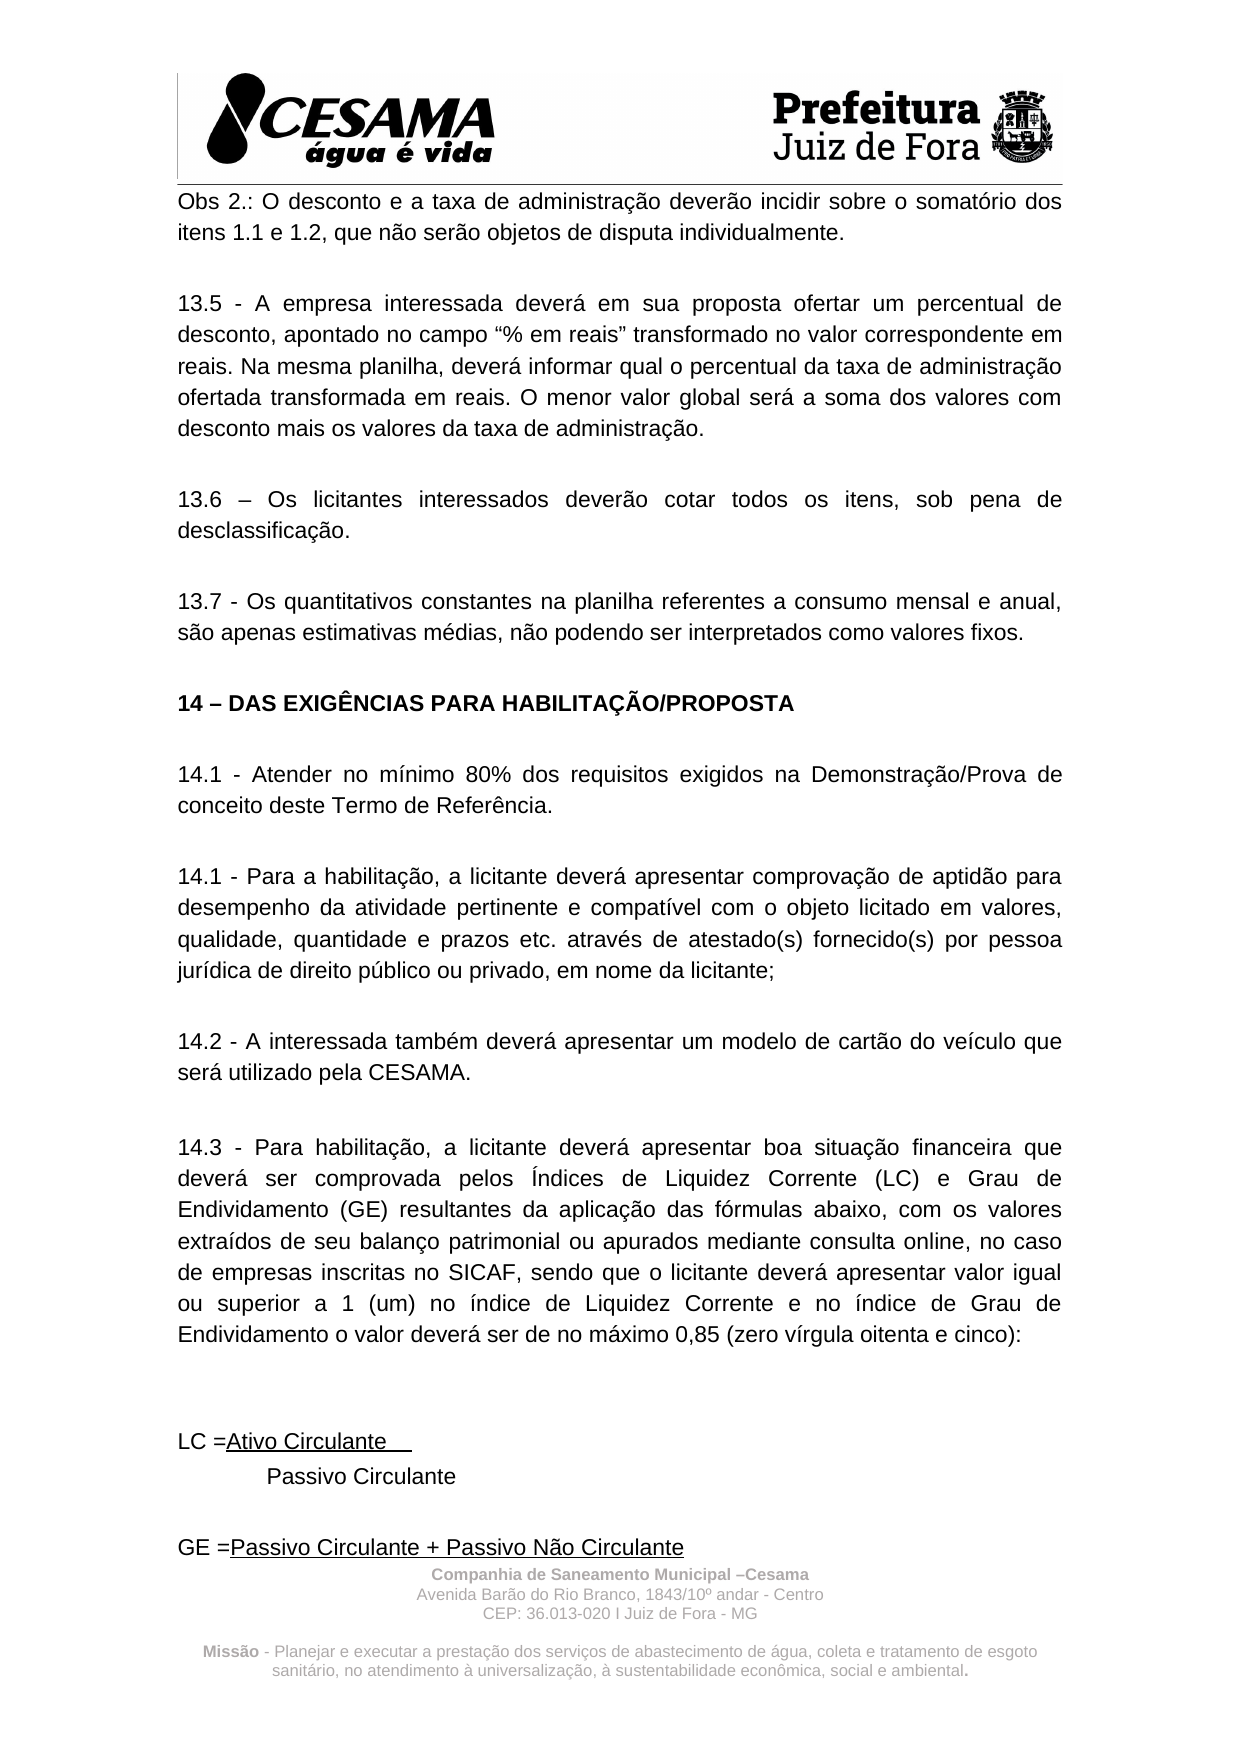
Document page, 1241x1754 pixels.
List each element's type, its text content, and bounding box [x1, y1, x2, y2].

text GE =Passivo Circulante + Passivo Não Circulante [177, 1530, 1063, 1562]
text 14.3 - Para habilitação, a licitante deverá apresentar boa situação financeira que deverá ser comprovada pelos Índices de Liquidez Corrente (LC) e Grau de Endividamento (GE) resultantes da aplicação das fórmulas abaixo, com os valores extraídos de seu balanço patrimonial ou apurados mediante consulta online, no caso de empresas inscritas no SICAF, sendo que o licitante deverá apresentar valor igual ou superior a 1 (um) no índice de Liquidez Corrente e no índice de Grau de Endividamento o valor deverá ser de no máximo 0,85 (zero vírgula oitenta e cinco): [177, 1130, 1063, 1349]
text 14 – DAS EXIGÊNCIAS PARA HABILITAÇÃO/PROPOSTA [177, 687, 1063, 718]
picture [177, 73, 1063, 185]
text 13.6 – Os licitantes interessados deverão cotar todos os itens, sob pena de desclassificação. [177, 482, 1063, 545]
text Passivo Circulante [177, 1459, 1063, 1491]
text 14.2 - A interessada também deverá apresentar um modelo de cartão do veículo que será utilizado pela CESAMA. [177, 1024, 1063, 1087]
text 14.1 - Atender no mínimo 80% dos requisitos exigidos na Demonstração/Prova de conceito deste Termo de Referência. [177, 757, 1063, 820]
text 13.7 - Os quantitativos constantes na planilha referentes a consumo mensal e anual, são apenas estimativas médias, não podendo ser interpretados como valores fixos. [177, 584, 1063, 647]
text LC =Ativo Circulante [177, 1424, 1063, 1455]
text Obs 2.: O desconto e a taxa de administração deverão incidir sobre o somatório dos itens 1.1 e 1.2, que não serão objetos de disputa individualmente. [177, 185, 1063, 247]
text 14.1 - Para a habilitação, a licitante deverá apresentar comprovação de aptidão para desempenho da atividade pertinente e compatível com o objeto licitado em valores, qualidade, quantidade e prazos etc. através de atestado(s) fornecido(s) por pessoa jurídica de direito público ou privado, em nome da licitante; [177, 859, 1063, 984]
text 13.5 - A empresa interessada deverá em sua proposta ofertar um percentual de desconto, apontado no campo “% em reais” transformado no valor correspondente em reais. Na mesma planilha, deverá informar qual o percentual da taxa de administração ofertada transformada em reais. O menor valor global será a soma dos valores com desconto mais os valores da taxa de administração. [177, 287, 1063, 443]
